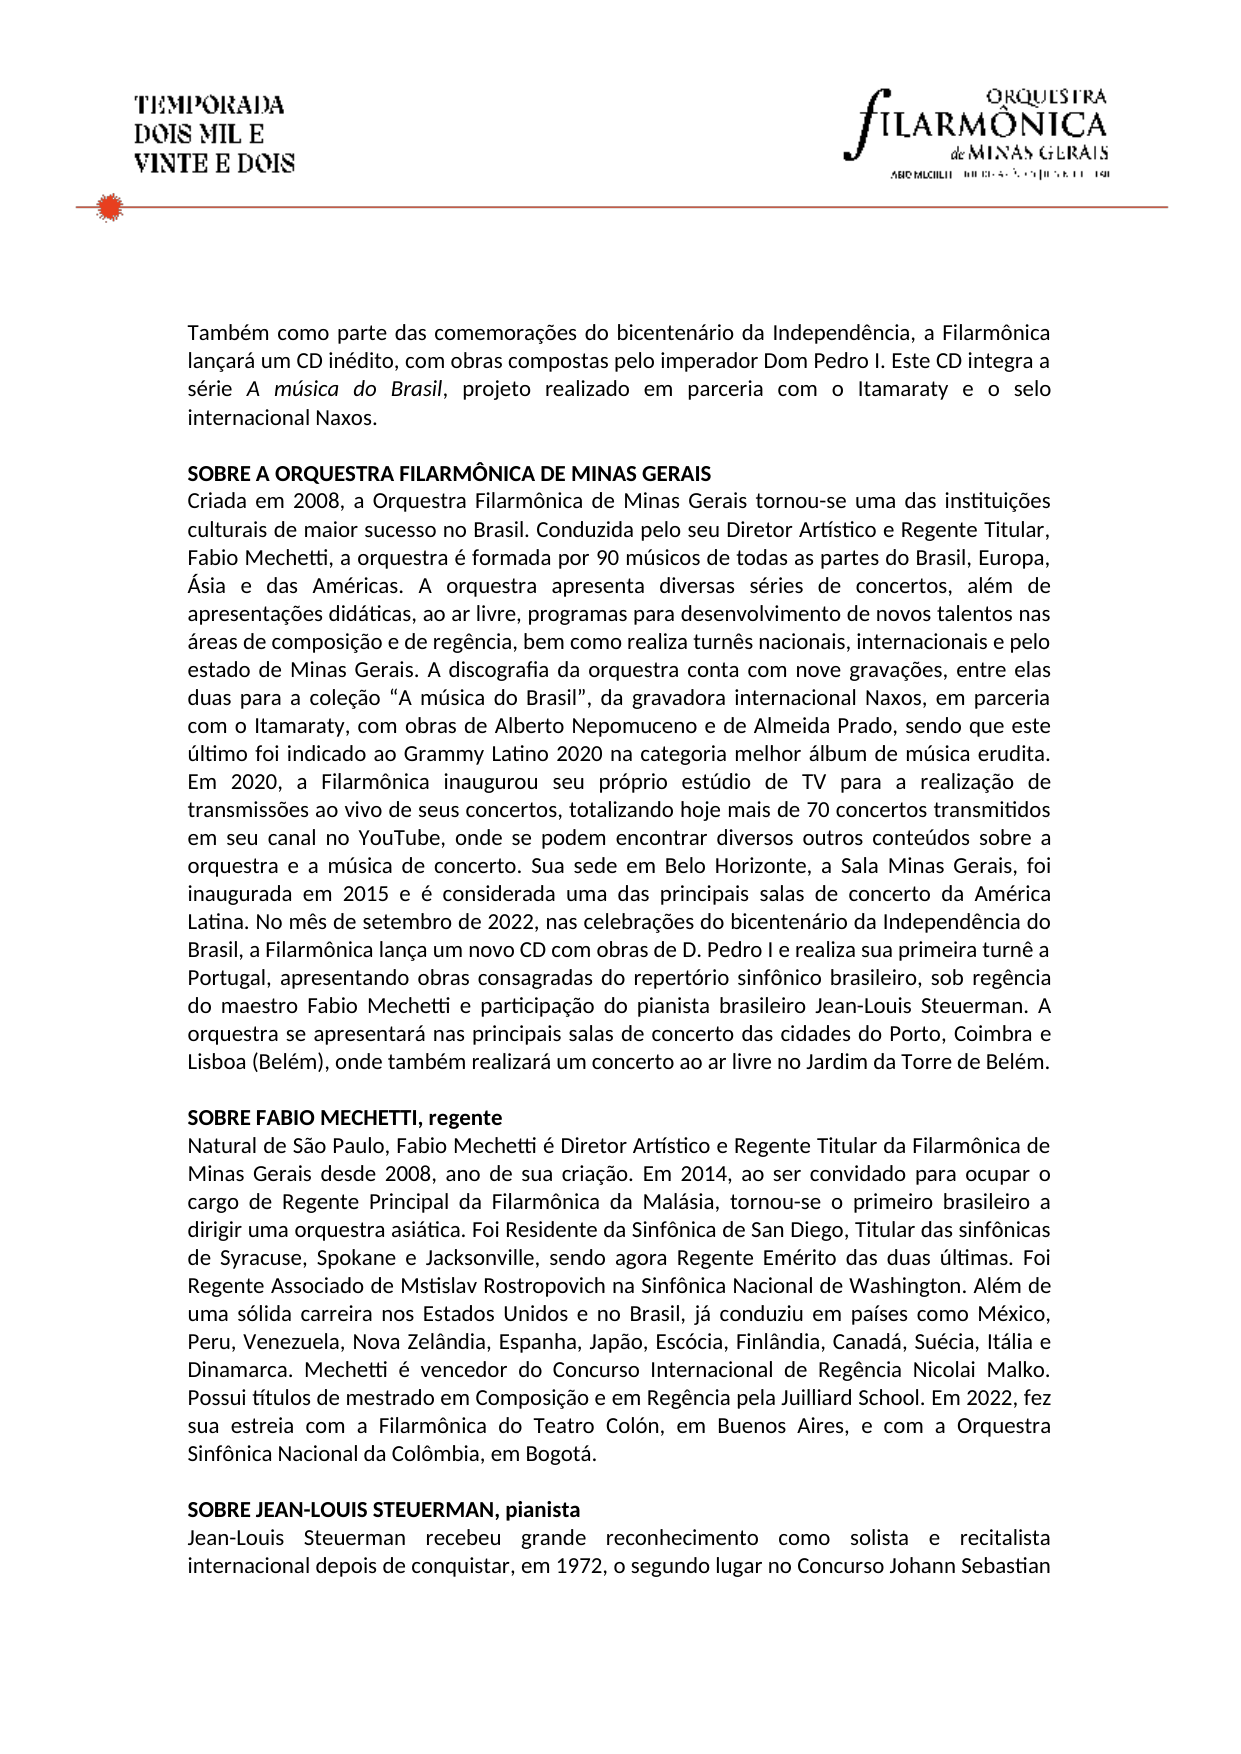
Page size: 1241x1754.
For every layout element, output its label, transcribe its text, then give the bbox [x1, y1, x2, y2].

text SOBRE A ORQUESTRA FILARMÔNICA DE MINAS GERAIS [187, 459, 1053, 487]
text Criada em 2008, a Orquestra Filarmônica de Minas Gerais tornou-se uma das instituições culturais de maior sucesso no Brasil. Conduzida pelo seu Diretor Artístico e Regente Titular, Fabio Mechetti, a orquestra é formada por 90 músicos de todas as partes do Brasil, Europa, Ásia e das Américas. A orquestra apresenta diversas séries de concertos, além de apresentações didáticas, ao ar livre, programas para desenvolvimento de novos talentos nas áreas de composição e de regência, bem como realiza turnês nacionais, internacionais e pelo estado de Minas Gerais. A discografia da orquestra conta com nove gravações, entre elas duas para a coleção “A música do Brasil”, da gravadora internacional Naxos, em parceria com o Itamaraty, com obras de Alberto Nepomuceno e de Almeida Prado, sendo que este último foi indicado ao Grammy Latino 2020 na categoria melhor álbum de música erudita. Em 2020, a Filarmônica inaugurou seu próprio estúdio de TV para a realização de transmissões ao vivo de seus concertos, totalizando hoje mais de 70 concertos transmitidos em seu canal no YouTube, onde se podem encontrar diversos outros conteúdos sobre a orquestra e a música de concerto. Sua sede em Belo Horizonte, a Sala Minas Gerais, foi inaugurada em 2015 e é considerada uma das principais salas de concerto da América Latina. No mês de setembro de 2022, nas celebrações do bicentenário da Independência do Brasil, a Filarmônica lança um novo CD com obras de D. Pedro I e realiza sua primeira turnê a Portugal, apresentando obras consagradas do repertório sinfônico brasileiro, sob regência do maestro Fabio Mechetti e participação do pianista brasileiro Jean-Louis Steuerman. A orquestra se apresentará nas principais salas de concerto das cidades do Porto, Coimbra e Lisboa (Belém), onde também realizará um concerto ao ar livre no Jardim da Torre de Belém. [187, 487, 1053, 1075]
text Natural de São Paulo, Fabio Mechetti é Diretor Artístico e Regente Titular da Filarmônica de Minas Gerais desde 2008, ano de sua criação. Em 2014, ao ser convidado para ocupar o cargo de Regente Principal da Filarmônica da Malásia, tornou-se o primeiro brasileiro a dirigir uma orquestra asiática. Foi Residente da Sinfônica de San Diego, Titular das sinfônicas de Syracuse, Spokane e Jacksonville, sendo agora Regente Emérito das duas últimas. Foi Regente Associado de Mstislav Rostropovich na Sinfônica Nacional de Washington. Além de uma sólida carreira nos Estados Unidos e no Brasil, já conduziu em países como México, Peru, Venezuela, Nova Zelândia, Espanha, Japão, Escócia, Finlândia, Canadá, Suécia, Itália e Dinamarca. Mechetti é vencedor do Concurso Internacional de Regência Nicolai Malko. Possui títulos de mestrado em Composição e em Regência pela Juilliard School. Em 2022, fez sua estreia com a Filarmônica do Teatro Colón, em Buenos Aires, e com a Orquestra Sinfônica Nacional da Colômbia, em Bogotá. [187, 1131, 1053, 1467]
text SOBRE JEAN-LOUIS STEUERMAN, pianista [187, 1495, 1053, 1523]
text Também como parte das comemorações do bicentenário da Independência, a Filarmônica lançará um CD inédito, com obras compostas pelo imperador Dom Pedro I. Este CD integra a série A música do Brasil, projeto realizado em parceria com o Itamaraty e o selo internacional Naxos. [187, 318, 1053, 431]
picture [1, 0, 1239, 1752]
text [187, 1523, 1053, 1579]
text SOBRE FABIO MECHETTI, regente [187, 1103, 1053, 1131]
